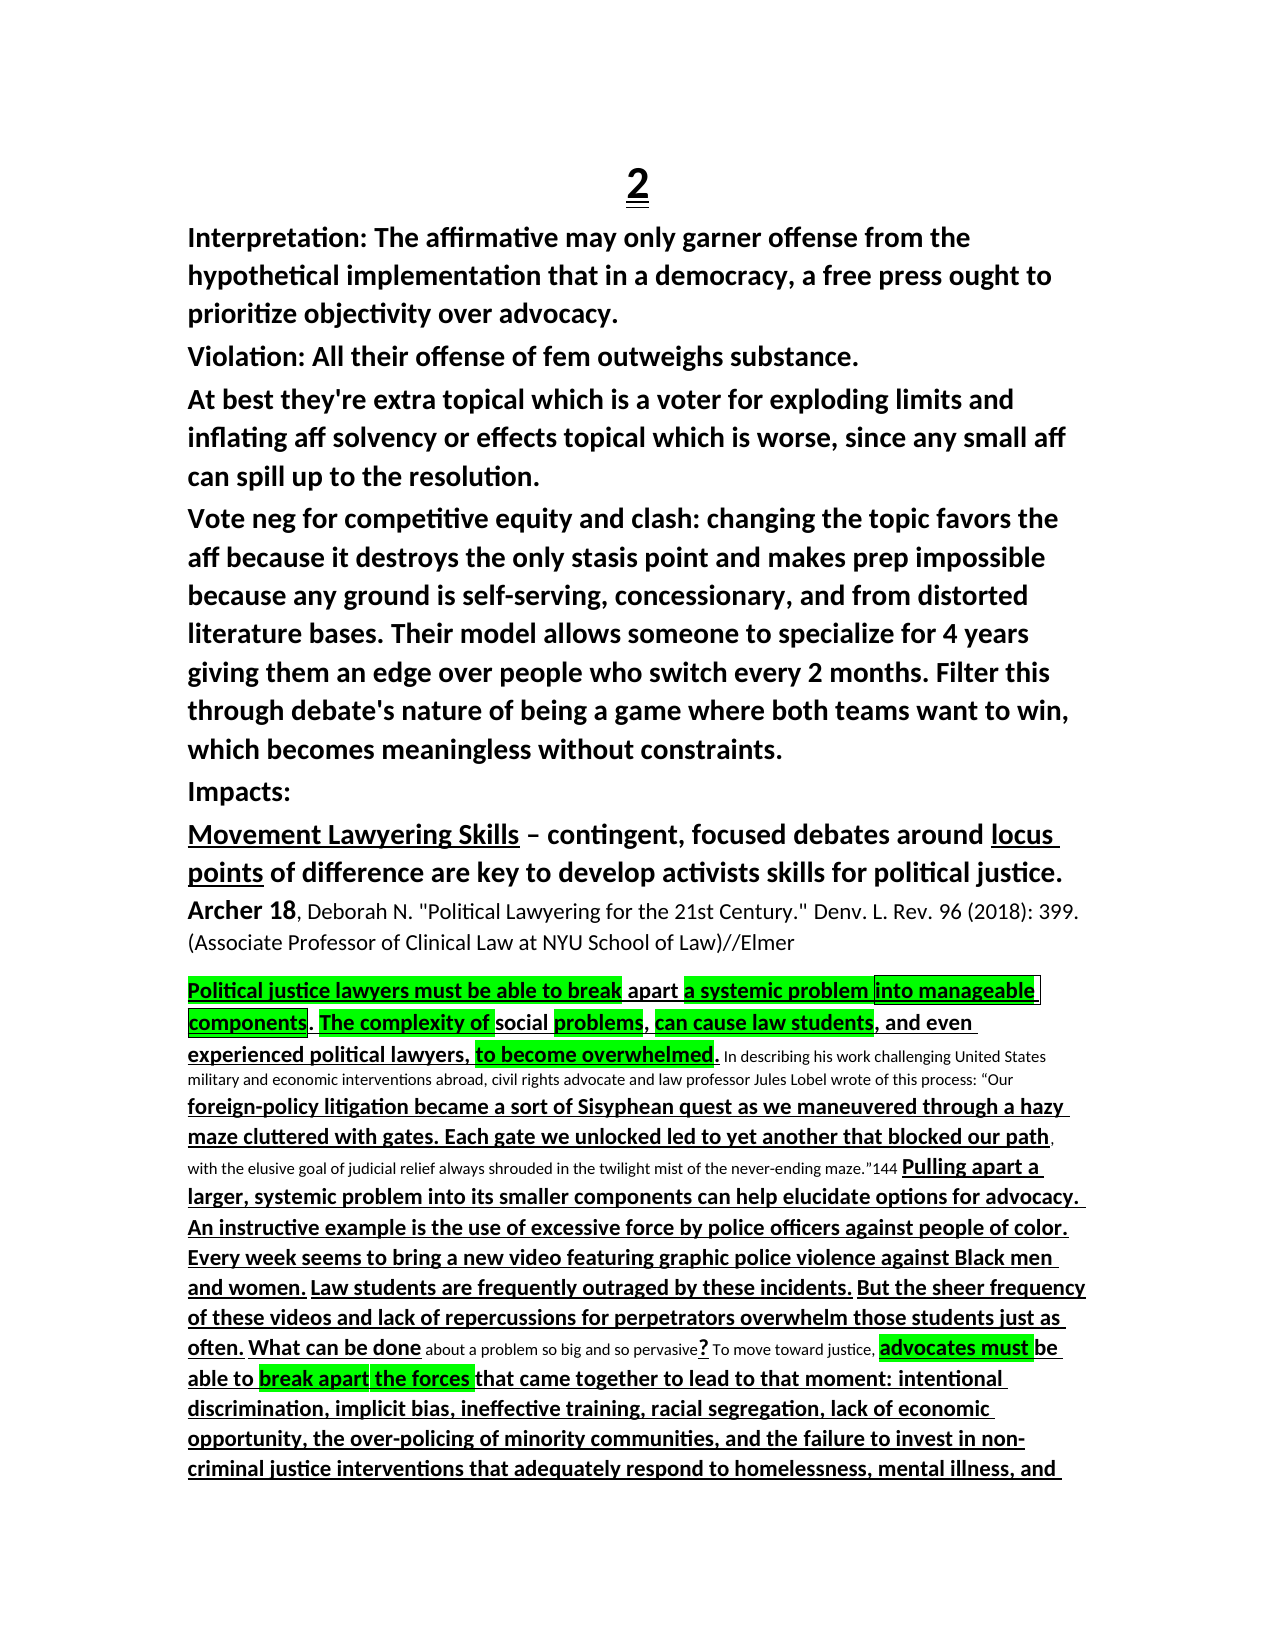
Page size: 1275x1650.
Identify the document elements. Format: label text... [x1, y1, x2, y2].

subtitle Violation: All their offense of fem outweighs substance. [187, 338, 1087, 374]
subtitle At best they're extra topical which is a voter for exploding limits and inflating aff solvency or effects topical which is worse, since any small aff can spill up to the resolution. [187, 381, 1087, 493]
subtitle Impacts: [187, 773, 1087, 809]
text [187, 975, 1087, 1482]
subtitle Vote neg for competitive equity and clash: changing the topic favors the aff because it destroys the only stasis point and makes prep impossible because any ground is self-serving, concessionary, and from distorted literature bases. Their model allows someone to specialize for 4 years giving them an edge over people who switch every 2 months. Filter this through debate's nature of being a game where both teams want to win, which becomes meaningless without constraints. [187, 500, 1087, 766]
subtitle 2 [187, 154, 1087, 210]
subtitle Movement Lawyering Skills – contingent, focused debates around locus points of difference are key to develop activists skills for political justice. [187, 816, 1087, 890]
text Archer 18, Deborah N. "Political Lawyering for the 21st Century." Denv. L. Rev. 96 (2018): 399. (Associate Professor of Clinical Law at NYU School of Law)//Elmer [187, 893, 1087, 956]
subtitle Interpretation: The affirmative may only garner offense from the hypothetical implementation that in a democracy, a free press ought to prioritize objectivity over advocacy. [187, 219, 1087, 331]
